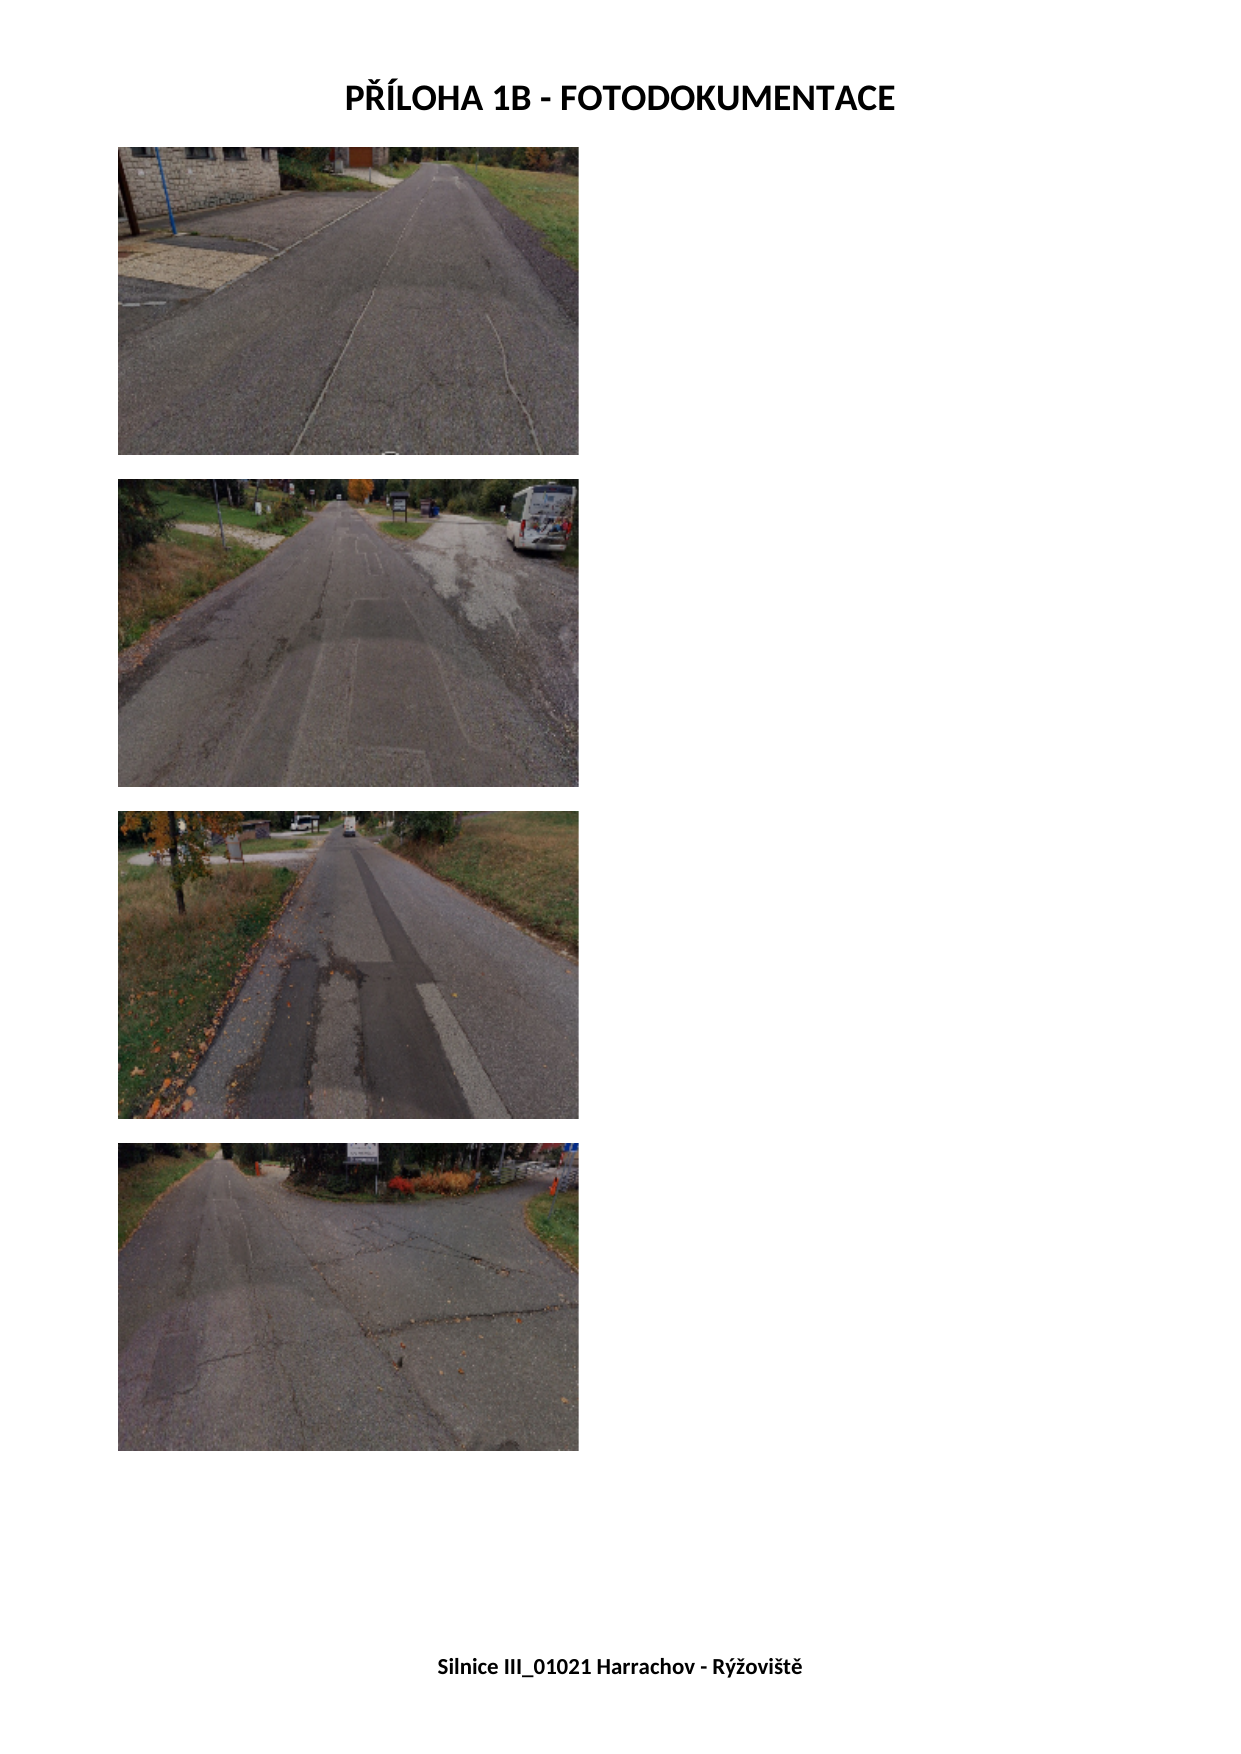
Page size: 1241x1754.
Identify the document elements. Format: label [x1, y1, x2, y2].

picture [118, 147, 579, 455]
picture [118, 811, 579, 1119]
picture [118, 1143, 579, 1451]
picture [118, 479, 579, 787]
